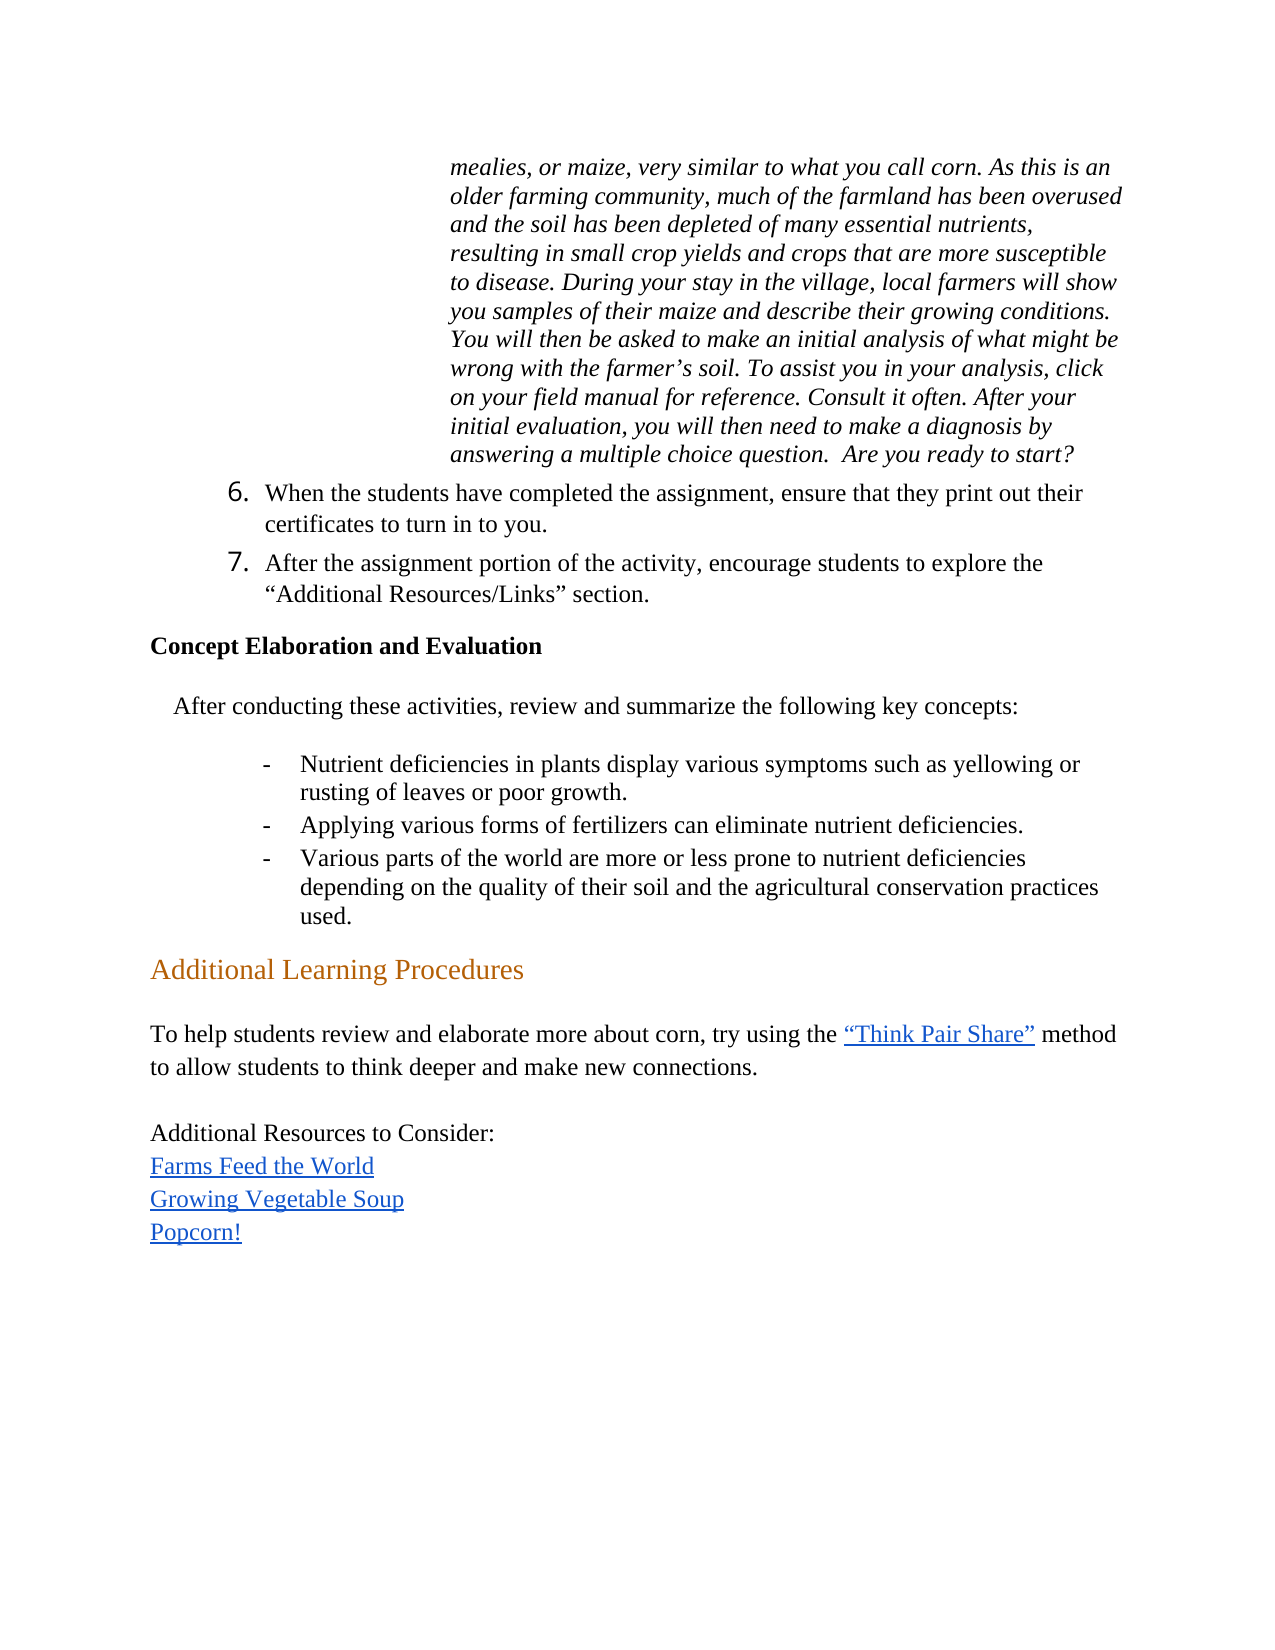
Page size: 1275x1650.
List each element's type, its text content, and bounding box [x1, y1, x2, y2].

list Nutrient deficiencies in plants display various symptoms such as yellowing or rusting of leaves or poor growth. [262, 747, 1125, 808]
text Additional Resources to Consider: [150, 1118, 1125, 1147]
text After conducting these activities, review and summarize the following key concepts: [173, 691, 1125, 719]
list Various parts of the world are more or less prone to nutrient deficiencies depending on the quality of their soil and the agricultural conservation practices used. [262, 841, 1125, 932]
text Additional Learning Procedures [150, 952, 1125, 986]
text Popcorn! [150, 1217, 1125, 1246]
list When the students have completed the assignment, ensure that they print out their certificates to turn in to you. [227, 470, 1125, 540]
text Growing Vegetable Soup [150, 1184, 1125, 1213]
list After the assignment portion of the activity, encourage students to explore the “Additional Resources/Links” section. [227, 540, 1125, 610]
text To help students review and elaborate more about corn, try using the “Think Pair Share” method to allow students to think deeper and make new connections. [150, 1019, 1125, 1081]
list Applying various forms of fertilizers can eliminate nutrient deficiencies. [262, 808, 1125, 841]
text Concept Elaboration and Evaluation [150, 631, 1102, 659]
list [412, 150, 1125, 470]
text Farms Feed the World [150, 1151, 1125, 1180]
